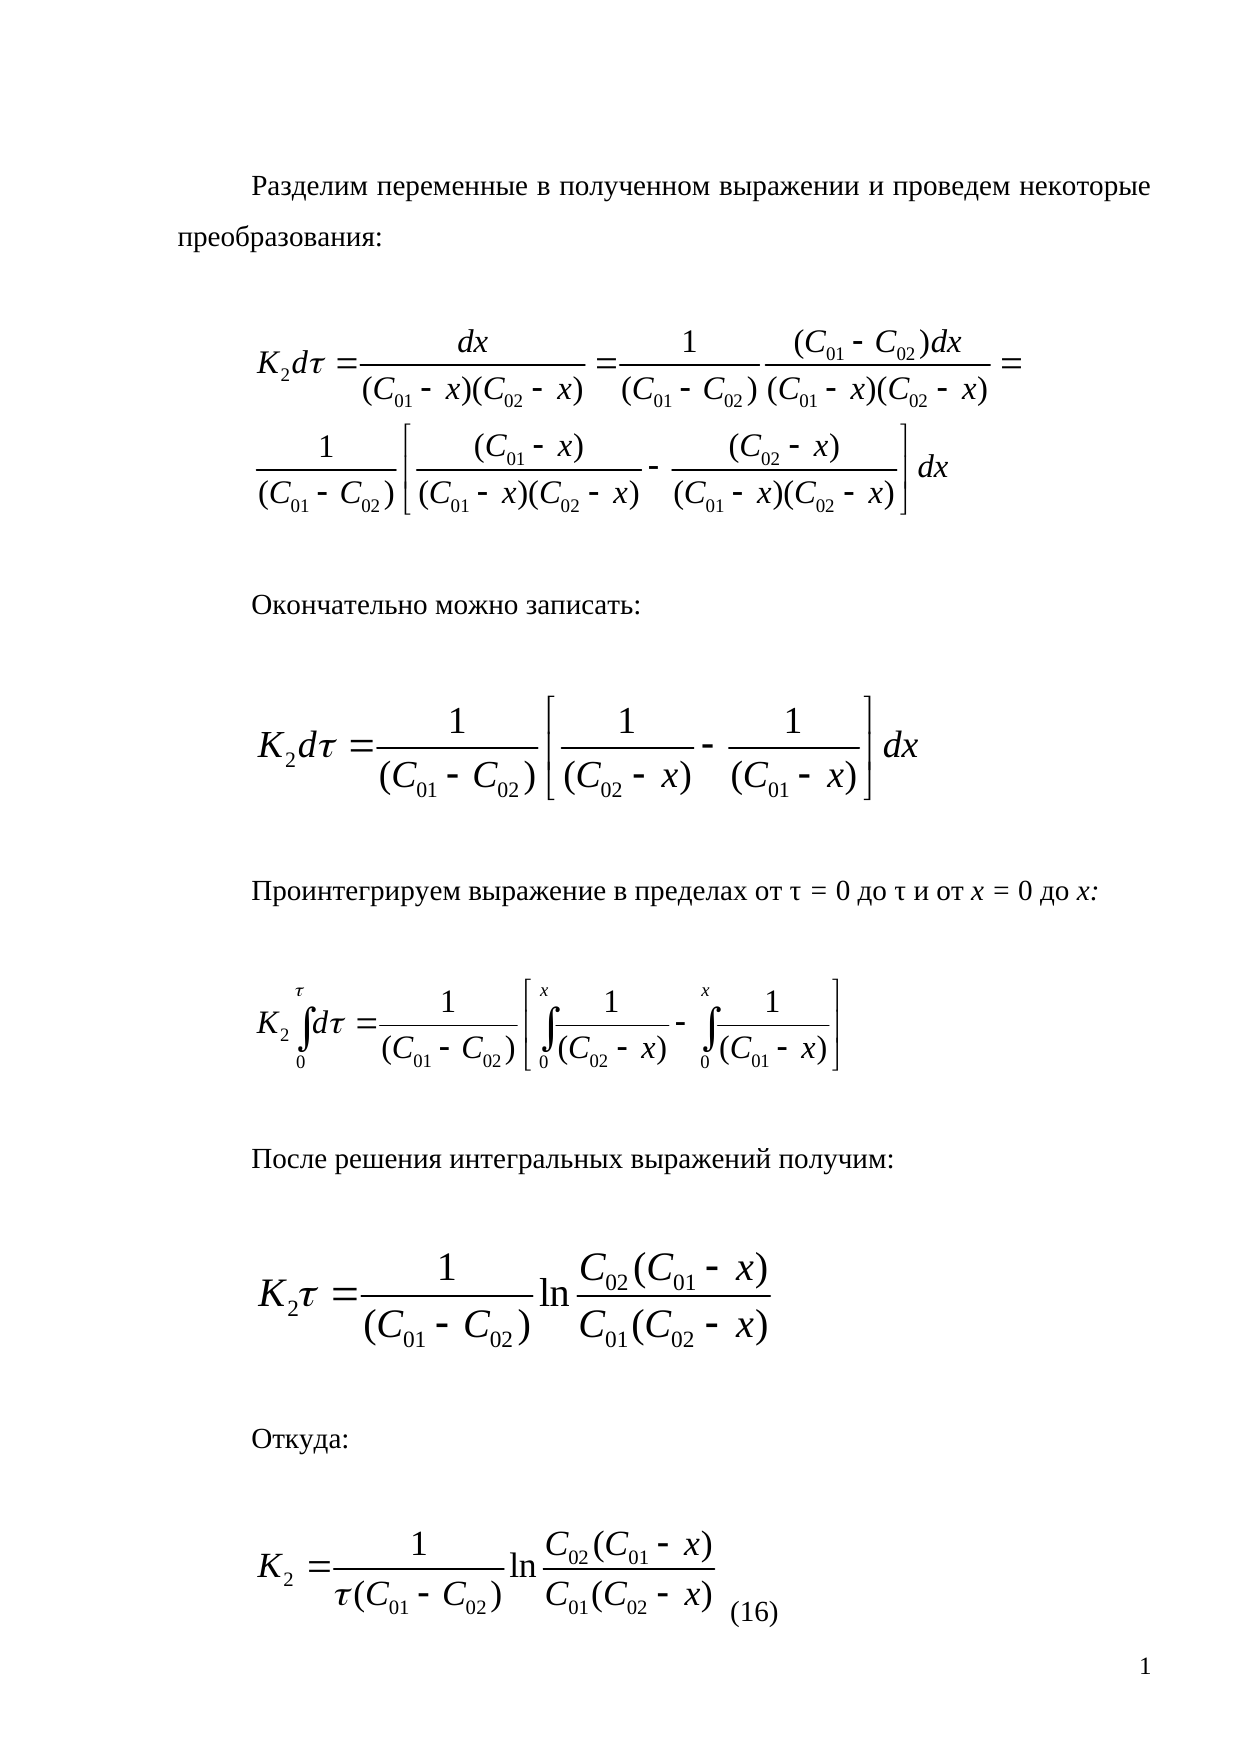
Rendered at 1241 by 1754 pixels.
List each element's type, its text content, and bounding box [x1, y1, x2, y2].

text (16) [177, 1522, 1152, 1628]
text Разделим переменные в полученном выражении и проведем некоторые преобразования: [177, 168, 1152, 252]
text После решения интегральных выражений получим: [177, 1142, 1152, 1175]
text Откуда: [177, 1421, 1152, 1454]
text Окончательно можно записать: [177, 587, 1152, 621]
text Проинтегрируем выражение в пределах от τ = 0 до τ и от х = 0 до х: [177, 873, 1152, 907]
